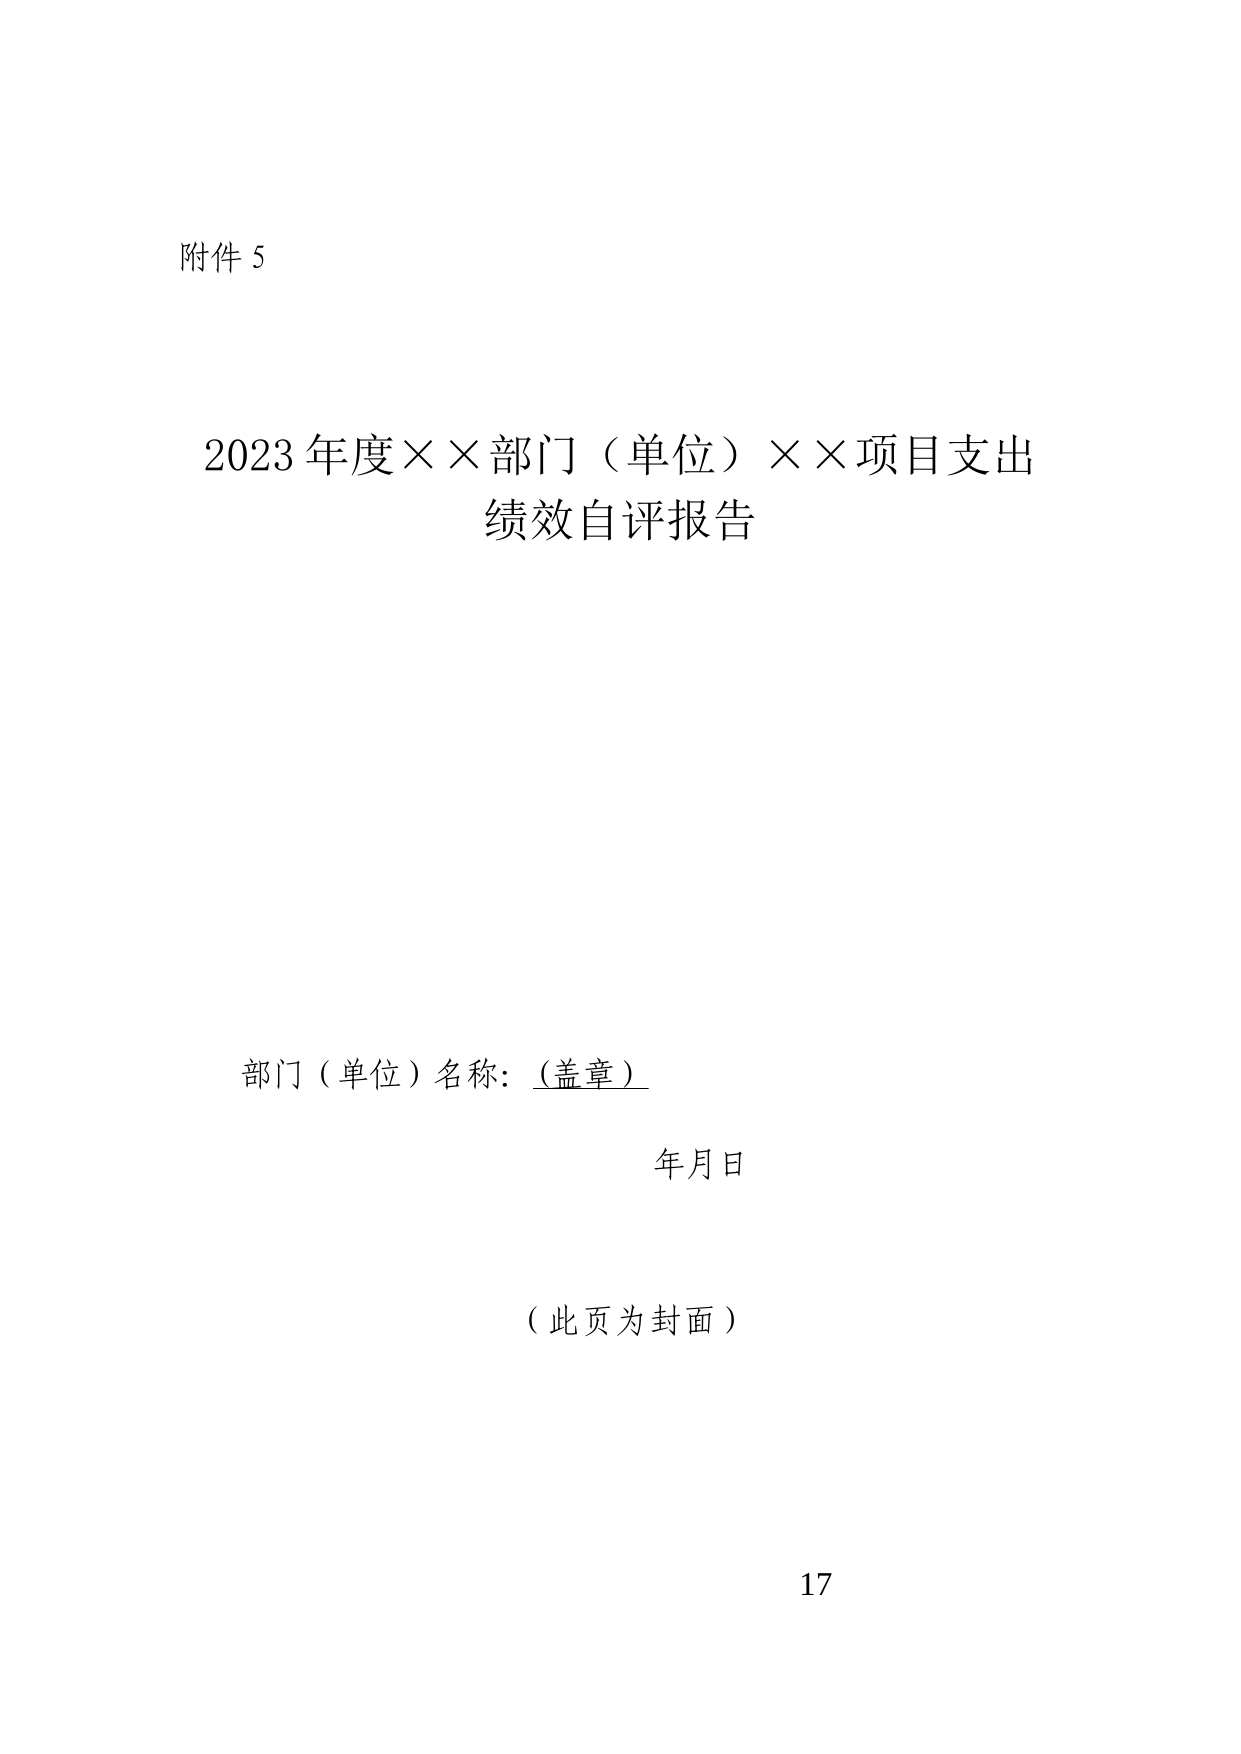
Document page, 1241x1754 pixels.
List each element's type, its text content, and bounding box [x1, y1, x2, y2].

text 部门（单位）名称：(盖章） [177, 1040, 1063, 1105]
text 年月日 [177, 1129, 1063, 1194]
text （此页为封面） [512, 1285, 1063, 1351]
text 2023年度××部门（单位）××项目支出 [177, 419, 1063, 484]
text 绩效自评报告 [177, 484, 1063, 550]
text 附件5 [177, 223, 1063, 288]
